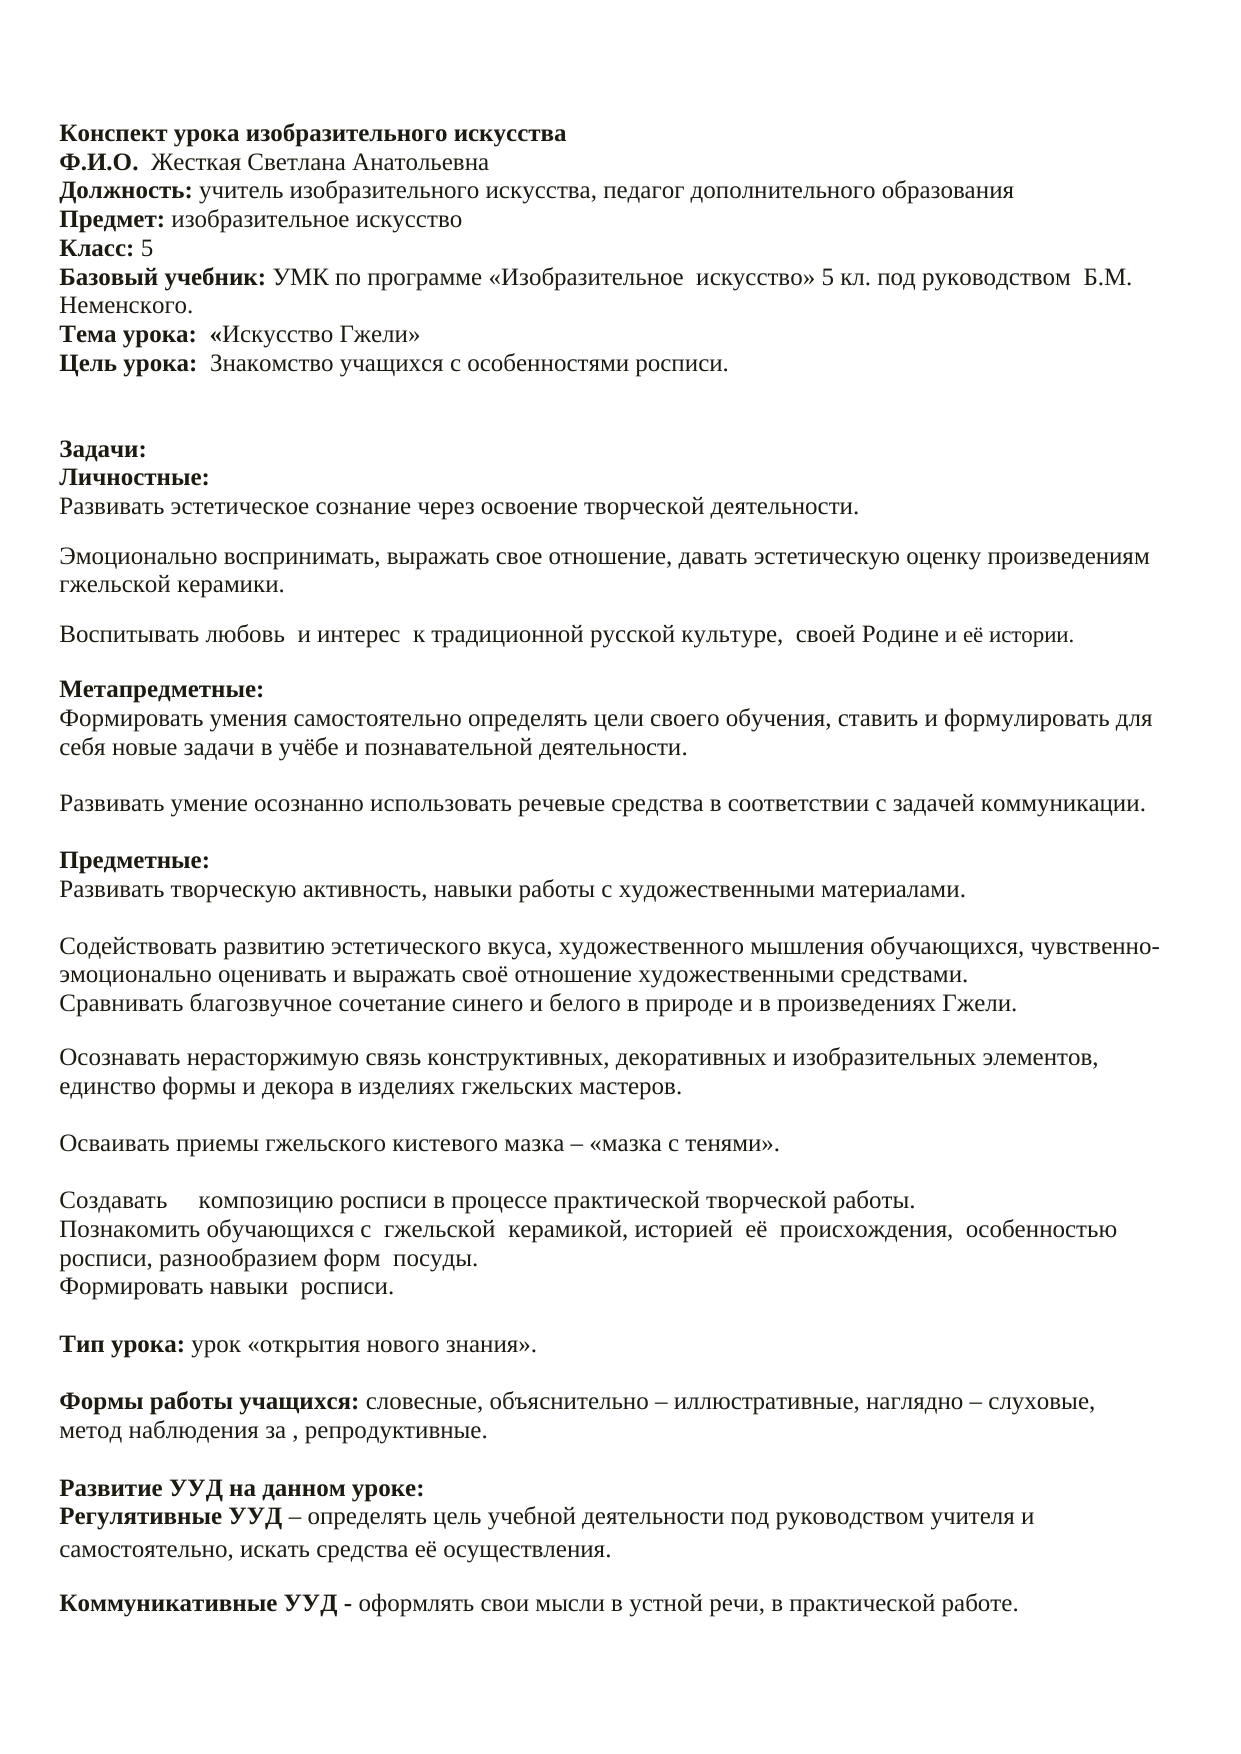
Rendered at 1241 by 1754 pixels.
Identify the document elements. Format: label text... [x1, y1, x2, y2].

text Задачи: [59, 434, 1167, 462]
text Осваивать приемы гжельского кистевого мазка – «мазка с тенями». [59, 1128, 1167, 1157]
text Ф.И.О. Жесткая Светлана Анатольевна [29, 147, 1167, 176]
text Тип урока: урок «открытия нового знания». [59, 1329, 1167, 1358]
text Предметные: [59, 845, 1167, 874]
text Конспект урока изобразительного искусства [29, 118, 1167, 147]
text Развивать творческую активность, навыки работы с художественными материалами. [59, 874, 1167, 903]
text Коммуникативные УУД - оформлять свои мысли в устной речи, в практической работе. [59, 1588, 1167, 1617]
text Формировать умения самостоятельно определять цели своего обучения, ставить и формулировать для себя новые задачи в учёбе и познавательной деятельности. [59, 703, 1167, 760]
text Содействовать развитию эстетического вкуса, художественного мышления обучающихся, чувственно-эмоционально оценивать и выражать своё отношение художественными средствами. [59, 931, 1167, 988]
text Развитие УУД на данном уроке: [59, 1473, 1167, 1501]
text Личностные: [59, 462, 1167, 491]
text Воспитывать любовь и интерес к традиционной русской культуре, своей Родине и её истории. [59, 619, 1167, 648]
text Формы работы учащихся: словесные, объяснительно – иллюстративные, наглядно – слуховые, метод наблюдения за , репродуктивные. [59, 1386, 1167, 1444]
text Познакомить обучающихся с гжельской керамикой, историей её происхождения, особенностью росписи, разнообразием форм посуды. [59, 1214, 1167, 1271]
text Эмоционально воспринимать, выражать свое отношение, давать эстетическую оценку произведениям гжельской керамики. [59, 541, 1167, 598]
text Формировать навыки росписи. [59, 1271, 1167, 1300]
text Развивать умение осознанно использовать речевые средства в соответствии с задачей коммуникации. [59, 788, 1167, 817]
text Метапредметные: [59, 674, 1167, 703]
text Осознавать нерасторжимую связь конструктивных, декоративных и изобразительных элементов, единство формы и декора в изделиях гжельских мастеров. [59, 1042, 1167, 1099]
text Цель урока: Знакомство учащихся с особенностями росписи. [59, 348, 1167, 377]
text Базовый учебник: УМК по программе «Изобразительное искусство» 5 кл. под руководством Б.М. Неменского. [59, 262, 1167, 319]
text Класс: 5 [29, 233, 1167, 262]
text Сравнивать благозвучное сочетание синего и белого в природе и в произведениях Гжели. [59, 988, 1167, 1017]
text Регулятивные УУД – определять цель учебной деятельности под руководством учителя и самостоятельно, искать средства её осуществления. [59, 1501, 1167, 1563]
text Создавать композицию росписи в процессе практической творческой работы. [59, 1185, 1167, 1214]
text Должность: учитель изобразительного искусства, педагог дополнительного образования [29, 176, 1167, 204]
text Тема урока: «Искусство Гжели» [29, 319, 1167, 348]
text Развивать эстетическое сознание через освоение творческой деятельности. [59, 491, 1167, 520]
text Предмет: изобразительное искусство [29, 204, 1167, 233]
